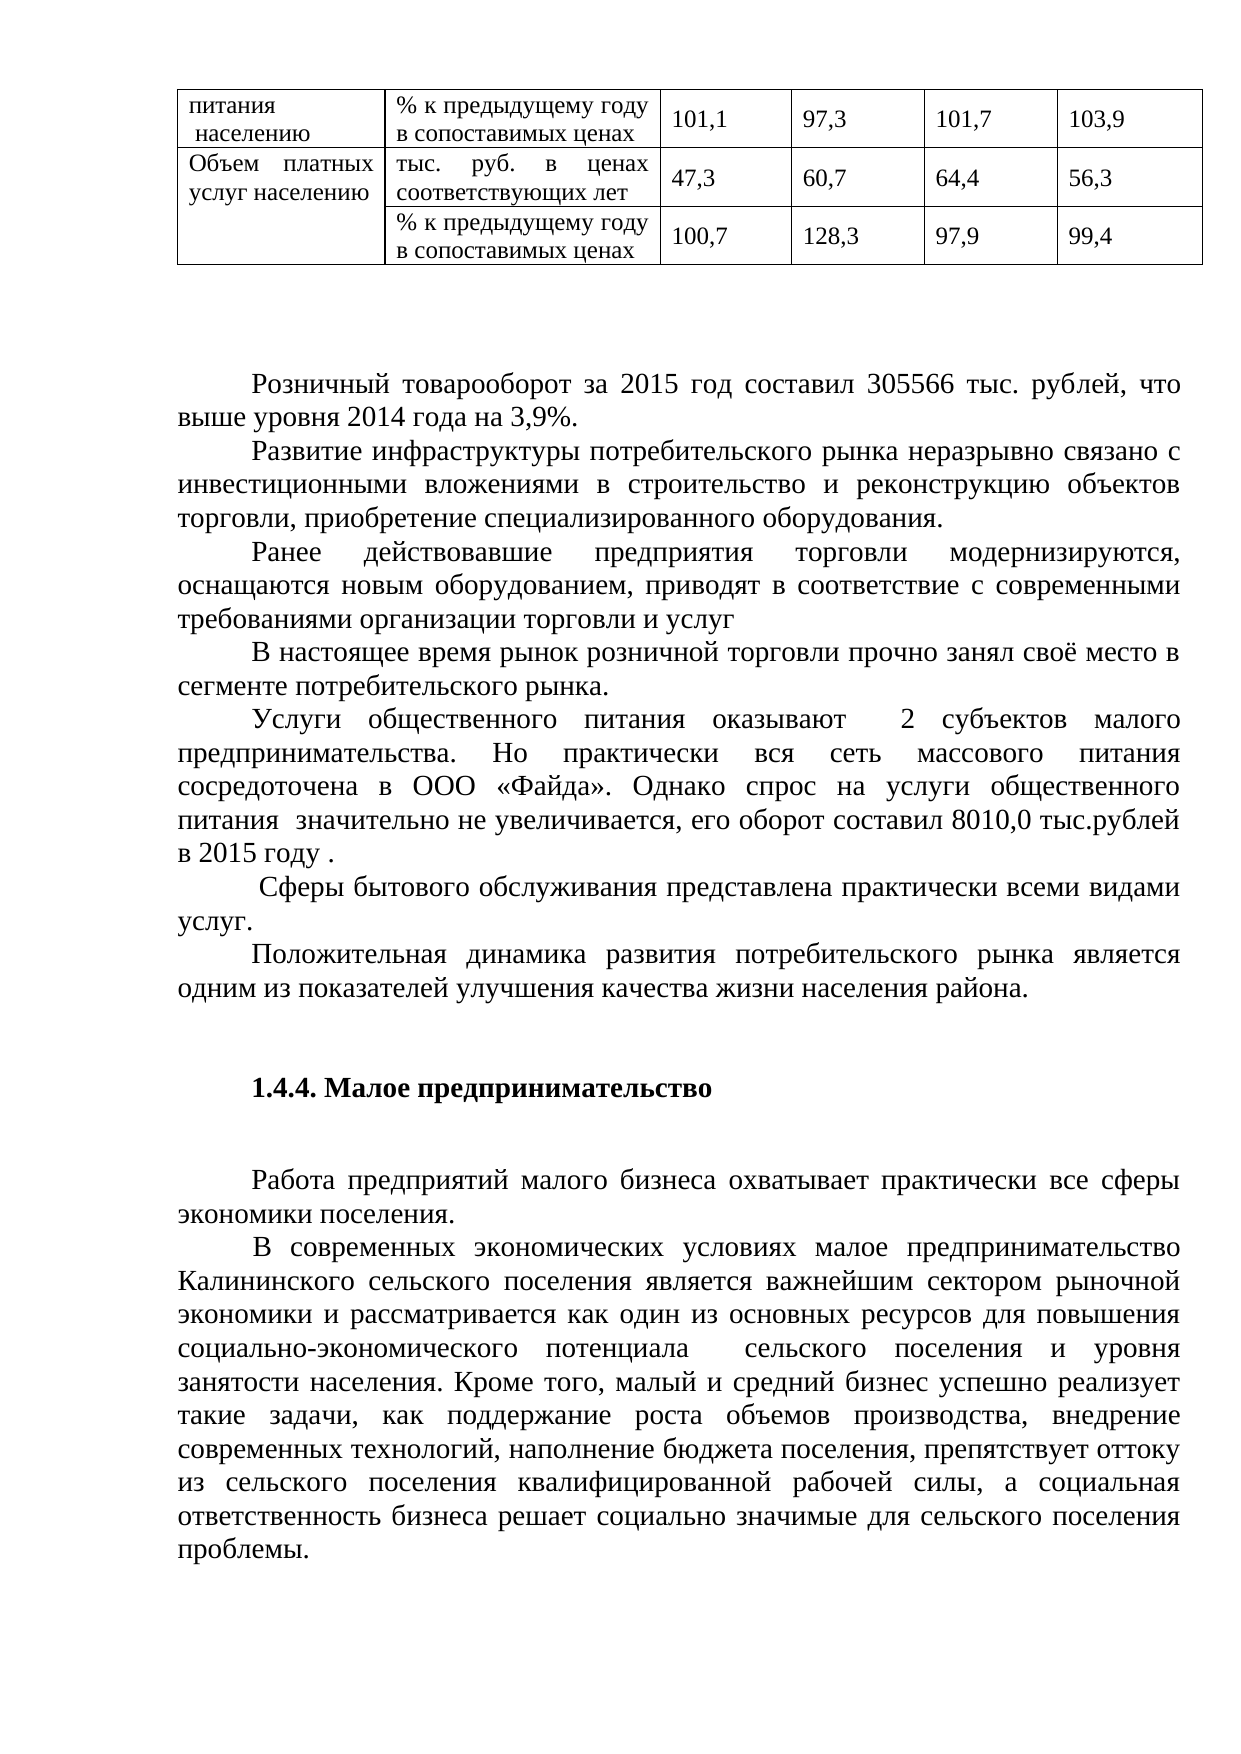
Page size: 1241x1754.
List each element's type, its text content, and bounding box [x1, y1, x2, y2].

text В современных экономических условиях малое предпринимательство Калининского сельского поселения является важнейшим сектором рыночной экономики и рассматривается как один из основных ресурсов для повышения социально-экономического потенциала сельского поселения и уровня занятости населения. Кроме того, малый и средний бизнес успешно реализует такие задачи, как поддержание роста объемов производства, внедрение современных технологий, наполнение бюджета поселения, препятствует оттоку из сельского поселения квалифицированной рабочей силы, а социальная ответственность бизнеса решает социально значимые для сельского поселения проблемы. [177, 1229, 1181, 1565]
table_cell 47,3 [661, 148, 791, 206]
table_cell 97,9 [925, 207, 1057, 264]
table_cell % к предыдущему году в сопоставимых ценах [386, 207, 660, 264]
table_cell 101,7 [925, 90, 1057, 147]
table_cell Объем платных услуг населению [178, 148, 384, 264]
table_cell 99,4 [1058, 207, 1202, 264]
text Сферы бытового обслуживания представлена практически всеми видами услуг. [177, 869, 1181, 936]
text Положительная динамика развития потребительского рынка является одним из показателей улучшения качества жизни населения района. [177, 936, 1181, 1003]
text В настоящее время рынок розничной торговли прочно занял своё место в сегменте потребительского рынка. [177, 634, 1181, 701]
text 1.4.4. Малое предпринимательство [177, 1070, 1181, 1104]
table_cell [386, 90, 660, 147]
table_cell 128,3 [792, 207, 924, 264]
text Розничный товарооборот за 2015 год составил 305566 тыс. рублей, что выше уровня 2014 года на 3,9%. [177, 366, 1181, 433]
text Развитие инфраструктуры потребительского рынка неразрывно связано с инвестиционными вложениями в строительство и реконструкцию объектов торговли, приобретение специализированного оборудования. [177, 433, 1181, 534]
table_cell 60,7 [792, 148, 924, 206]
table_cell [178, 90, 384, 147]
table_cell 97,3 [792, 90, 924, 147]
table_cell 64,4 [925, 148, 1057, 206]
text Ранее действовавшие предприятия торговли модернизируются, оснащаются новым оборудованием, приводят в соответствие с современными требованиями организации торговли и услуг [177, 534, 1181, 634]
table_cell 101,1 [661, 90, 791, 147]
text Работа предприятий малого бизнеса охватывает практически все сферы экономики поселения. [177, 1162, 1181, 1229]
text Услуги общественного питания оказывают 2 субъектов малого предпринимательства. Но практически вся сеть массового питания сосредоточена в ООО «Файда». Однако спрос на услуги общественного питания значительно не увеличивается, его оборот составил 8010,0 тыс.рублей в 2015 году . [177, 701, 1181, 869]
table_cell тыс. руб. в ценах соответствующих лет [386, 148, 660, 206]
table_cell 103,9 [1058, 90, 1202, 147]
table_cell 56,3 [1058, 148, 1202, 206]
table_cell 100,7 [661, 207, 791, 264]
